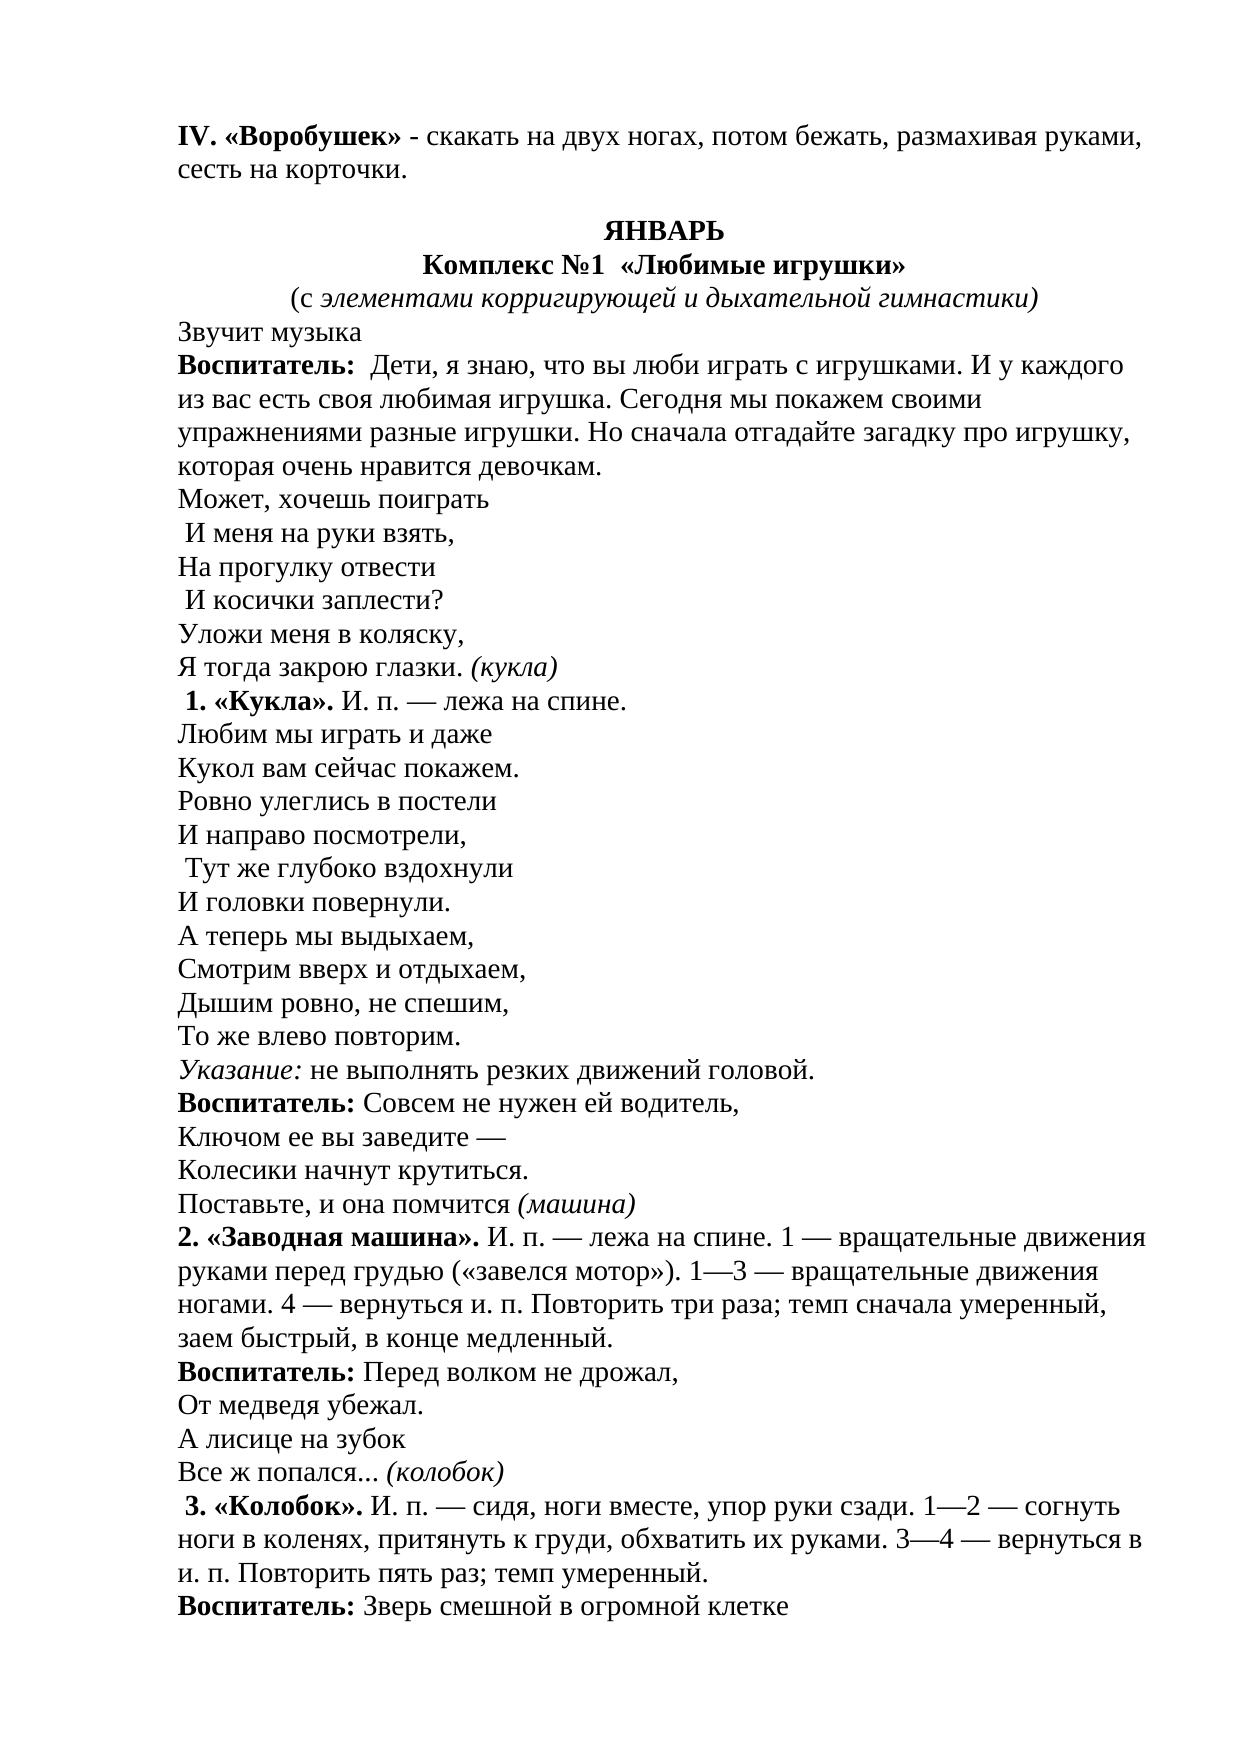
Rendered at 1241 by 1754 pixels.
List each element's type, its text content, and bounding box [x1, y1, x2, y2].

text Воспитатель: Совсем не нужен ей водитель, [177, 1085, 1152, 1119]
text И косички заплести? [177, 582, 1152, 616]
text Тут же глубоко вздохнули [177, 851, 1152, 884]
text 2. «Заводная машина». И. п. — лежа на спине. 1 — вращательные движения руками перед грудью («завелся мотор»). 1—3 — вращательные движения ногами. 4 — вернуться и. п. Повторить три раза; темп сначала умеренный, заем быстрый, в конце медленный. [177, 1219, 1152, 1354]
text Дышим ровно, не спешим, [177, 985, 1152, 1018]
text Смотрим вверх и отдыхаем, [177, 951, 1152, 985]
text 3. «Колобок». И. п. — сидя, ноги вместе, упор руки сзади. 1—2 — согнуть ноги в коленях, притянуть к груди, обхватить их руками. 3—4 — вернуться в и. п. Повторить пять раз; темп умеренный. [177, 1488, 1152, 1588]
text Указание: не выполнять резких движений головой. [177, 1052, 1152, 1085]
text А теперь мы выдыхаем, [177, 918, 1152, 951]
text Может, хочешь поиграть [177, 482, 1152, 515]
text Колесики начнут крутиться. [177, 1152, 1152, 1186]
text Воспитатель: Перед волком не дрожал, [177, 1354, 1152, 1387]
text Уложи меня в коляску, [177, 616, 1152, 649]
text IV. «Воробушек» - скакать на двух ногах, потом бежать, размахивая руками, сесть на корточки. [177, 118, 1152, 185]
text Ключом ее вы заведите — [177, 1119, 1152, 1152]
text От медведя убежал. [177, 1387, 1152, 1421]
text Воспитатель: Зверь смешной в огромной клетке [177, 1588, 1152, 1622]
text И головки повернули. [177, 884, 1152, 918]
text Кукол вам сейчас покажем. [177, 750, 1152, 783]
text (с элементами корригирующей и дыхательной гимнастики) [177, 280, 1152, 314]
text И направо посмотрели, [177, 817, 1152, 851]
text А лисице на зубок [177, 1421, 1152, 1454]
text Я тогда закрою глазки. (кукла) [177, 649, 1152, 683]
text ЯНВАРЬ [177, 213, 1152, 247]
text Все ж попался... (колобок) [177, 1454, 1152, 1488]
text Ровно улеглись в постели [177, 783, 1152, 817]
text Звучит музыка [177, 314, 1152, 347]
text Воспитатель: Дети, я знаю, что вы люби играть с игрушками. И у каждого из вас есть своя любимая игрушка. Сегодня мы покажем своими упражнениями разные игрушки. Но сначала отгадайте загадку про игрушку, которая очень нравится девочкам. [177, 347, 1152, 482]
text И меня на руки взять, [177, 515, 1152, 549]
text На прогулку отвести [177, 549, 1152, 582]
text Комплекс №1 «Любимые игрушки» [177, 247, 1152, 280]
text Любим мы играть и даже [177, 716, 1152, 750]
text 1. «Кукла». И. п. — лежа на спине. [177, 683, 1152, 716]
text Поставьте, и она помчится (машина) [177, 1186, 1152, 1219]
text То же влево повторим. [177, 1018, 1152, 1052]
